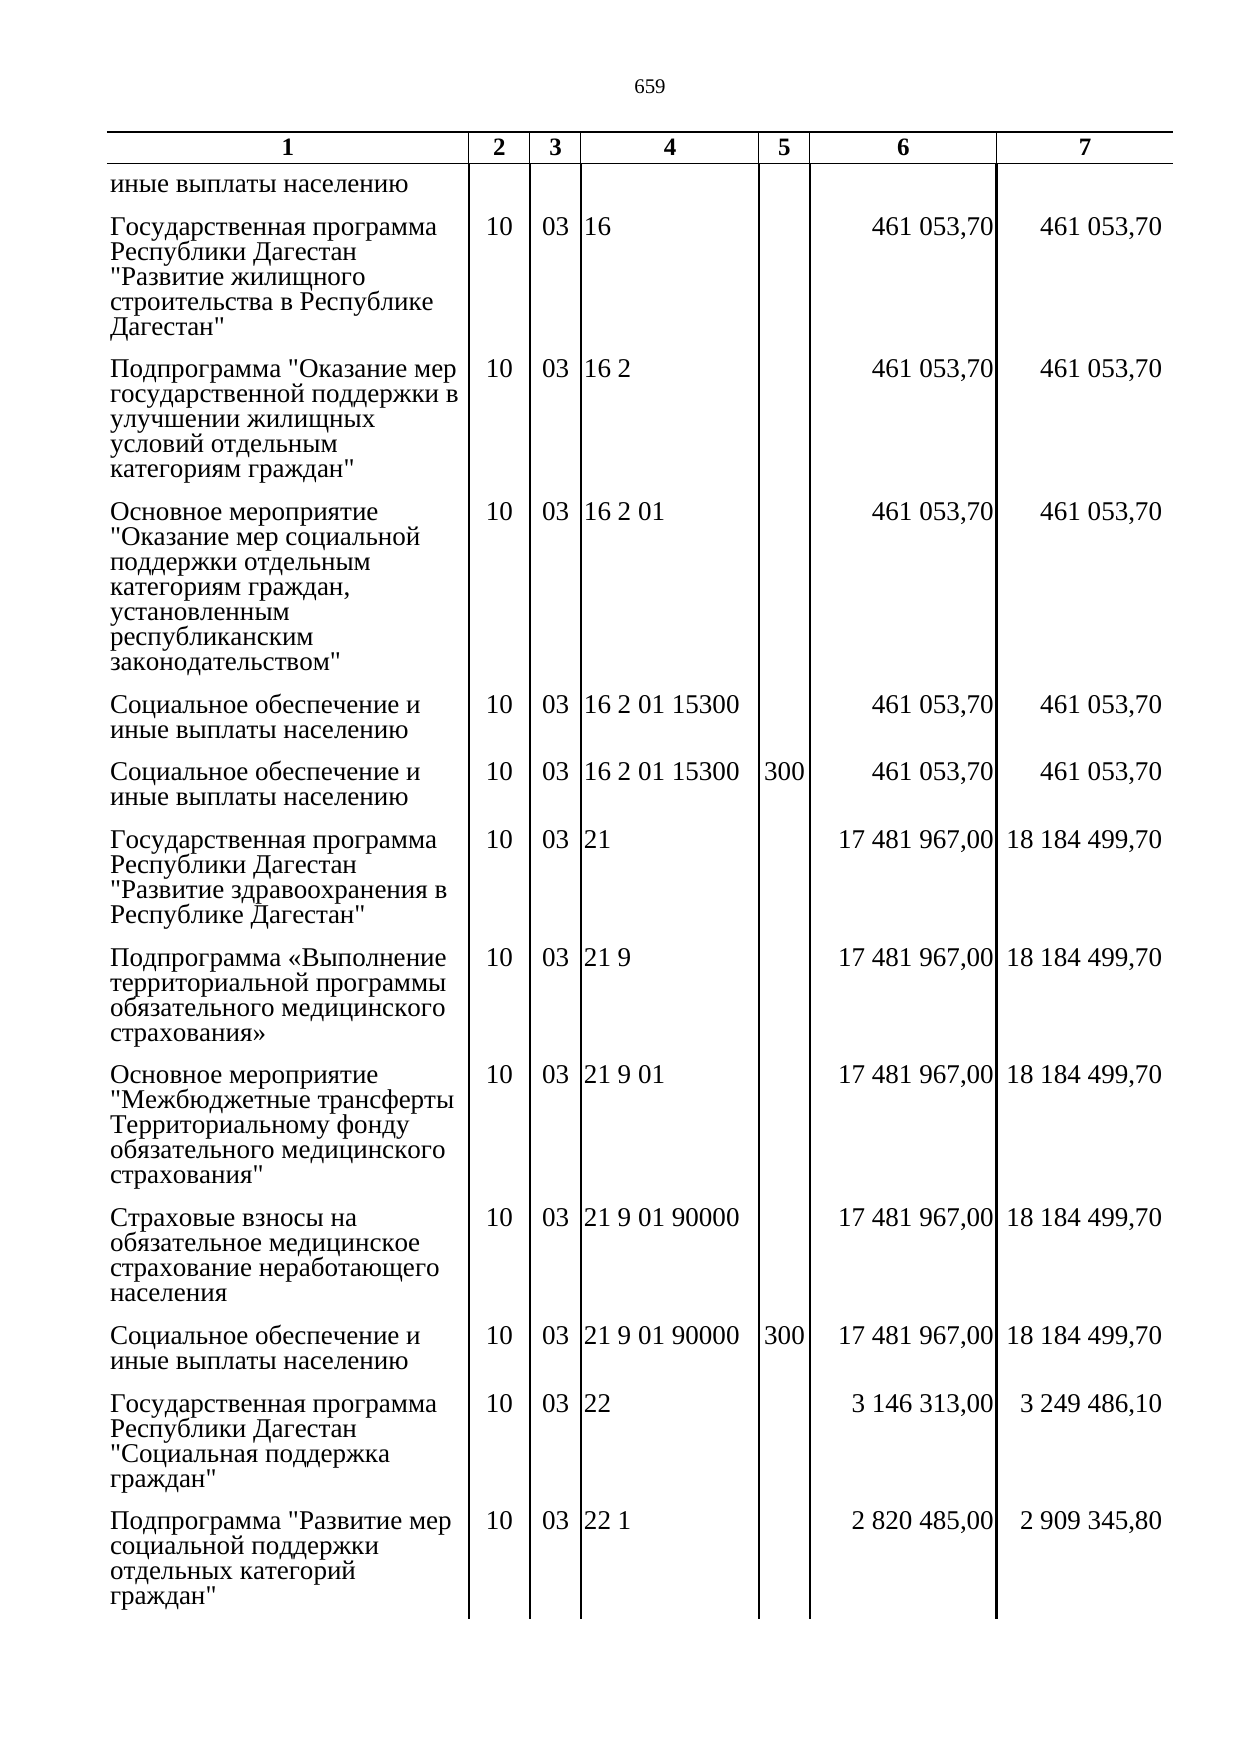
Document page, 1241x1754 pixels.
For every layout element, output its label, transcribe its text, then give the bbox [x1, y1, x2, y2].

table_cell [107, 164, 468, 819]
table_header 3 [530, 133, 580, 163]
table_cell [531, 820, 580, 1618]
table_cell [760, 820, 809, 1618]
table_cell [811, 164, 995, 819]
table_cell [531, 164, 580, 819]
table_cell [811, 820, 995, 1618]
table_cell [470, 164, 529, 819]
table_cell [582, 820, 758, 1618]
table_header 5 [759, 133, 809, 163]
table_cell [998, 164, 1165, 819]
table_header 6 [810, 133, 996, 163]
table_header 2 [469, 133, 529, 163]
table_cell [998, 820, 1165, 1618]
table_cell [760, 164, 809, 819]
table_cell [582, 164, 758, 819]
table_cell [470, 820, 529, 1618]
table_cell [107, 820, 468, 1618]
table_header 4 [581, 133, 758, 163]
table_header 1 [107, 133, 468, 163]
table_header 7 [997, 133, 1173, 163]
